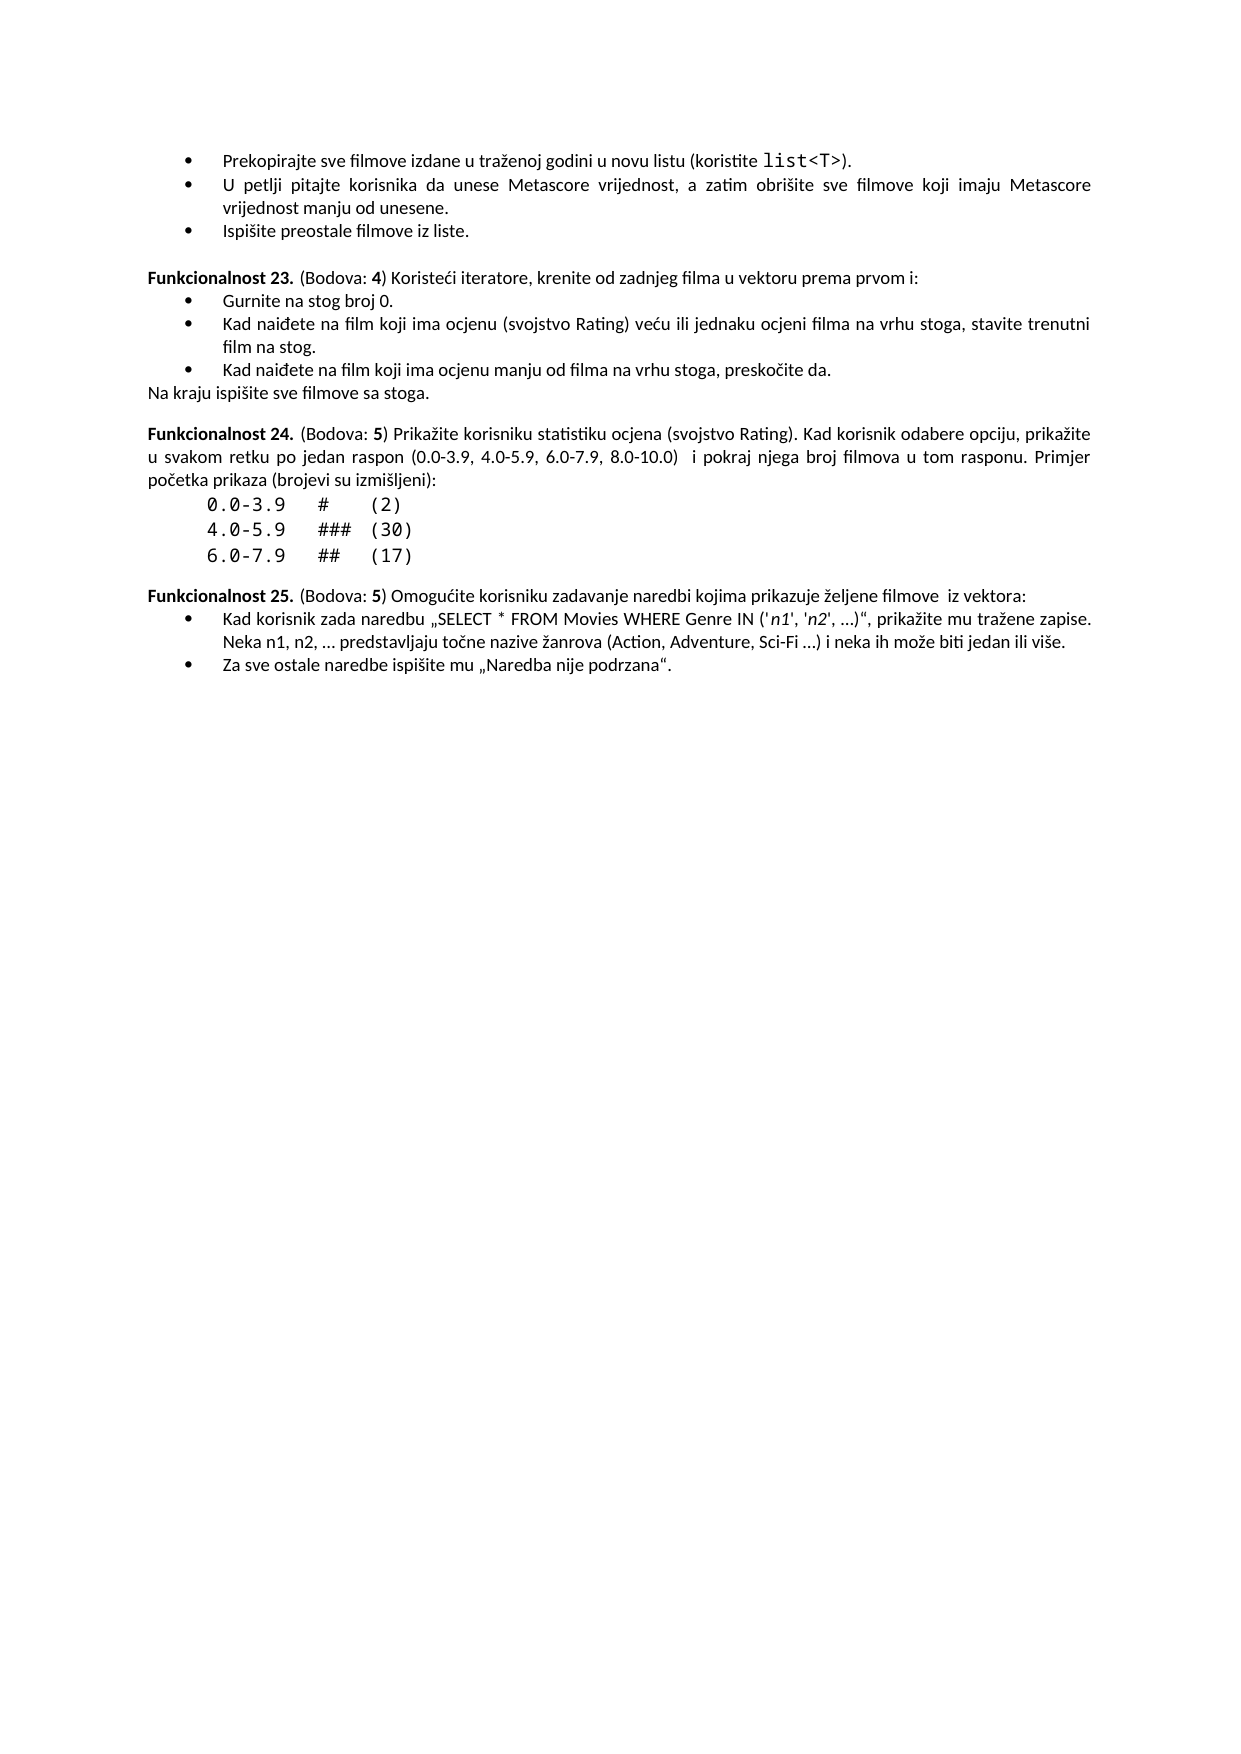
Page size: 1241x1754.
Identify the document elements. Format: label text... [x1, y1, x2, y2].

list (Bodova: 4) Koristeći iteratore, krenite od zadnjeg filma u vektoru prema prvom i: [148, 267, 1093, 289]
list (Bodova: 5) Omogućite korisniku zadavanje naredbi kojima prikazuje željene filmove iz vektora: [148, 584, 1093, 607]
list Kad korisnik zada naredbu „SELECT * FROM Movies WHERE Genre IN ('n1', 'n2', …)“, prikažite mu tražene zapise. Neka n1, n2, … predstavljaju točne nazive žanrova (Action, Adventure, Sci-Fi …) i neka ih može biti jedan ili više. [185, 607, 1093, 653]
list Gurnite na stog broj 0. [185, 289, 1093, 312]
list U petlji pitajte korisnika da unese Metascore vrijednost, a zatim obrišite sve filmove koji imaju Metascore vrijednost manju od unesene. [185, 173, 1093, 219]
list (Bodova: 5) Prikažite korisniku statistiku ocjena (svojstvo Rating). Kad korisnik odabere opciju, prikažite u svakom retku po jedan raspon (0.0-3.9, 4.0-5.9, 6.0-7.9, 8.0-10.0) i pokraj njega broj filmova u tom rasponu. Primjer početka prikaza (brojevi su izmišljeni): [148, 422, 1093, 491]
list Kad naiđete na film koji ima ocjenu manju od filma na vrhu stoga, preskočite da. [185, 358, 1093, 381]
text 6.0-7.9 ## (17) [207, 542, 1093, 568]
text Na kraju ispišite sve filmove sa stoga. [148, 381, 1093, 404]
list Kad naiđete na film koji ima ocjenu (svojstvo Rating) veću ili jednaku ocjeni filma na vrhu stoga, stavite trenutni film na stog. [185, 312, 1093, 358]
list Ispišite preostale filmove iz liste. [185, 219, 1093, 242]
list Prekopirajte sve filmove izdane u traženoj godini u novu listu (koristite list<T>). [185, 148, 1093, 173]
text 4.0-5.9 ### (30) [207, 517, 1093, 542]
list Za sve ostale naredbe ispišite mu „Naredba nije podrzana“. [185, 653, 1093, 676]
text 0.0-3.9 # (2) [207, 491, 1093, 517]
